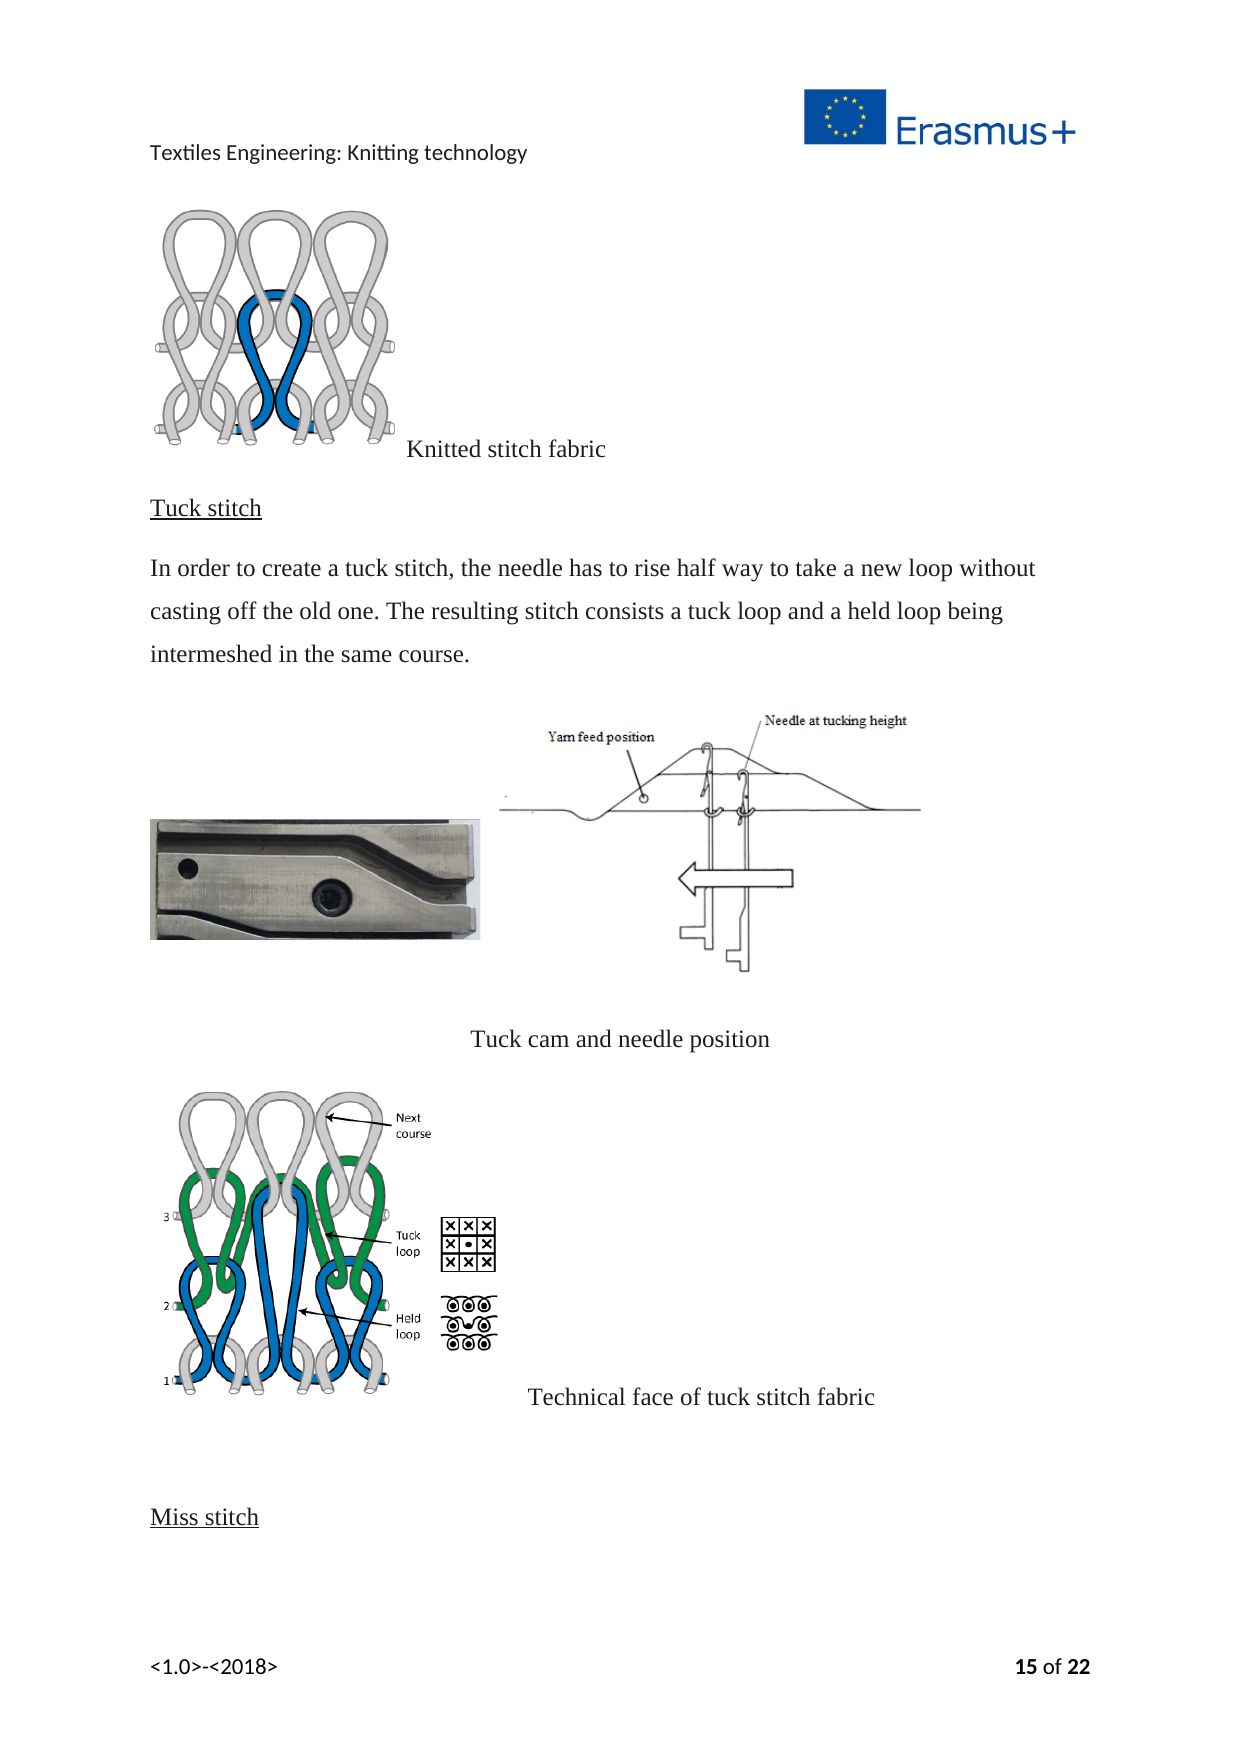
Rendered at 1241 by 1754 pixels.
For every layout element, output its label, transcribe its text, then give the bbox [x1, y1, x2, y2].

picture [150, 757, 481, 994]
picture [150, 196, 400, 457]
text In order to create a tuck stitch, the needle has to rise half way to take a new loop without casting off the old one. The resulting stitch consists a tuck loop and a held loop being intermeshed in the same course. [150, 553, 1090, 668]
picture [788, 73, 1091, 160]
picture [499, 699, 935, 994]
text Miss stitch [150, 1502, 1090, 1531]
text Tuck stitch [150, 493, 1090, 522]
picture [150, 1083, 515, 1406]
text Tuck cam and needle position [150, 1024, 1090, 1053]
